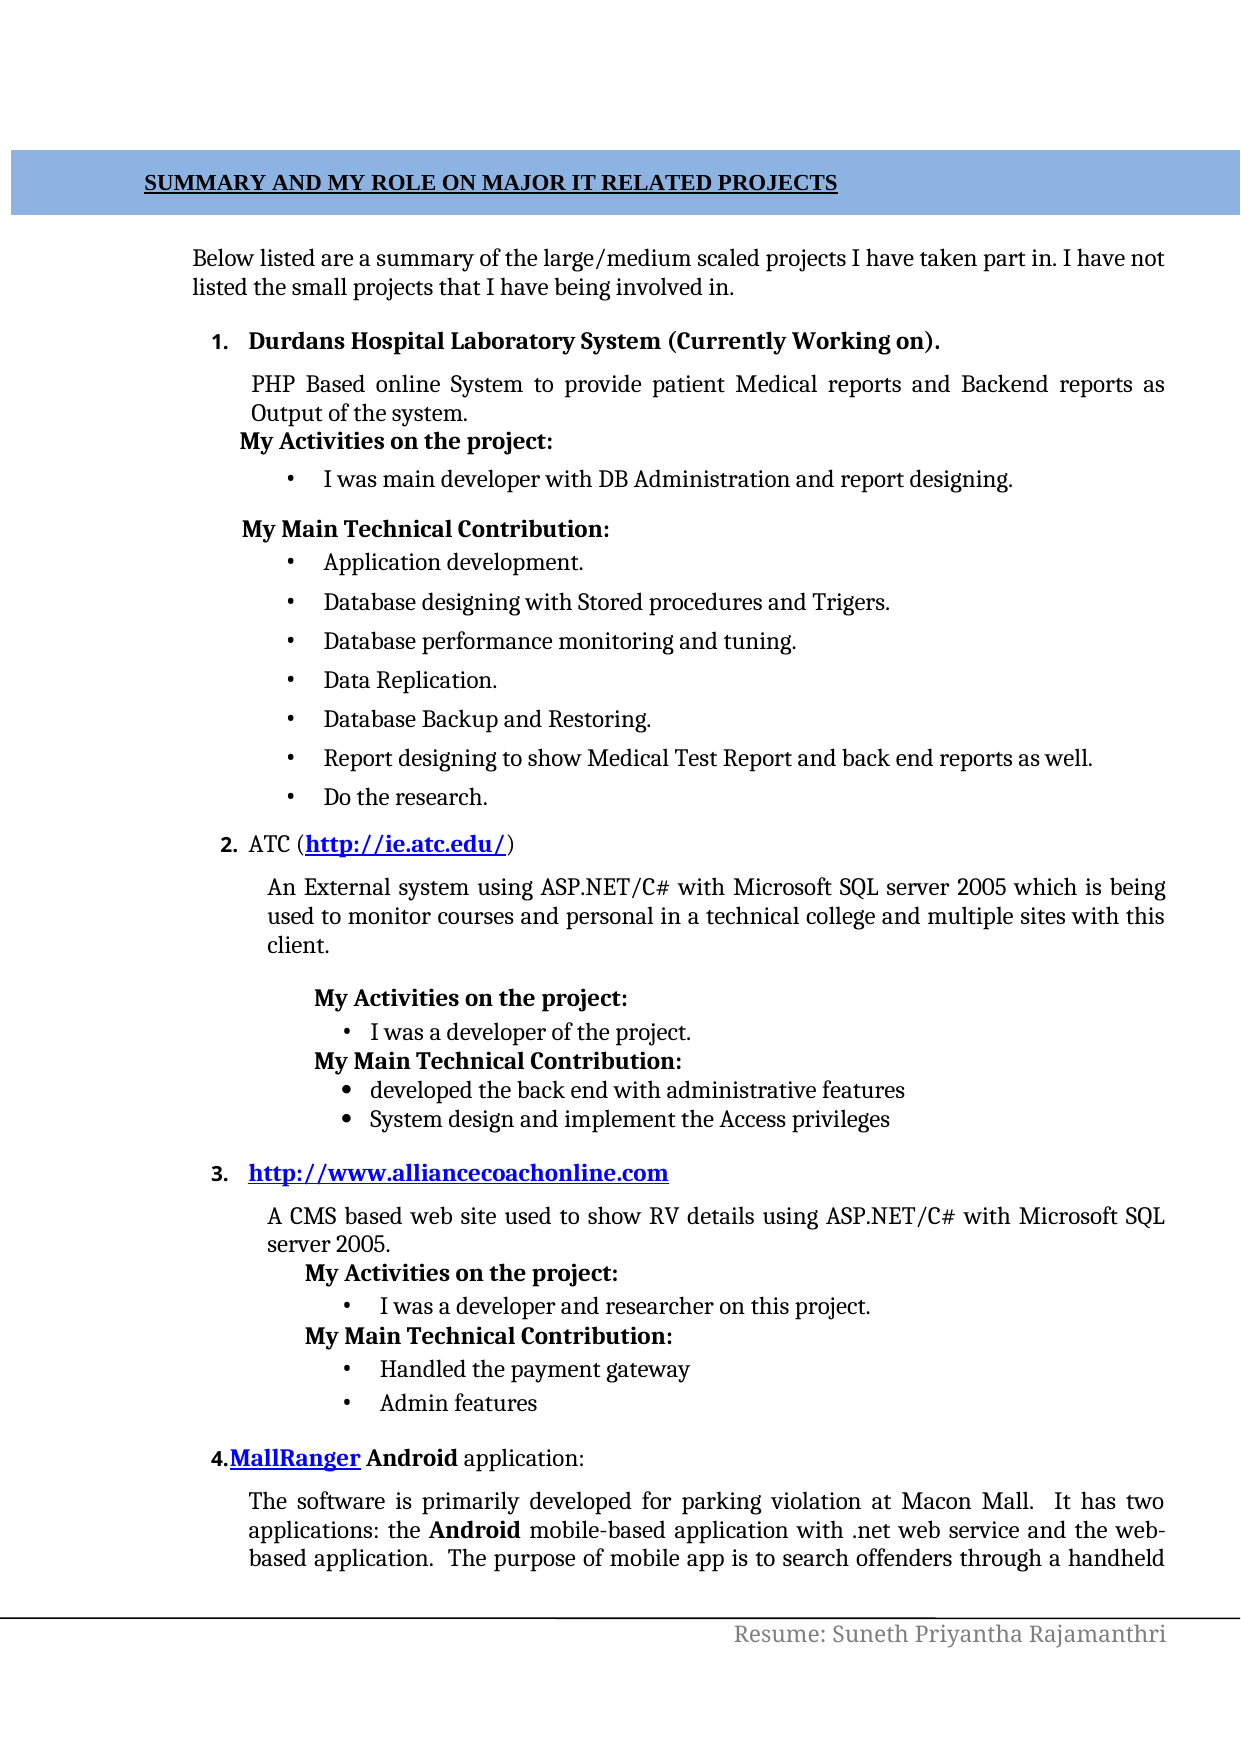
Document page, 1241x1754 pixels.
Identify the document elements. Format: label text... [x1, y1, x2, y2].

list developed the back end with administrative features [342, 1076, 1167, 1105]
list Do the research. [286, 779, 1167, 813]
text An External system using ASP.NET/C# with Microsoft SQL server 2005 which is being used to monitor courses and personal in a technical college and multiple sites with this client. [267, 873, 1167, 959]
list I was main developer with DB Administration and report designing. [286, 460, 1167, 494]
list Database Backup and Restoring. [286, 701, 1167, 735]
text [248, 1487, 1167, 1573]
list http://www.alliancecoachonline.com [211, 1158, 1167, 1187]
list Application development. [286, 544, 1167, 578]
list Handled the payment gateway [342, 1351, 1167, 1385]
list Database designing with Stored procedures and Trigers. [286, 583, 1167, 617]
list System design and implement the Access privileges [342, 1105, 1167, 1133]
table_cell SUMMARY AND MY ROLE ON MAJOR IT RELATED PROJECTS [11, 150, 1240, 215]
list MallRanger Android application: [211, 1444, 1167, 1472]
list Database performance monitoring and tuning. [286, 622, 1167, 656]
text My Main Technical Contribution: [304, 1322, 1167, 1351]
list I was a developer and researcher on this project. [342, 1288, 1167, 1322]
list Durdans Hospital Laboratory System (Currently Working on). [211, 327, 1167, 355]
text My Main Technical Contribution: [295, 1047, 1167, 1076]
text My Main Technical Contribution: [192, 515, 1167, 544]
text My Activities on the project: [304, 1259, 1167, 1288]
list ATC (http://ie.atc.edu/) [220, 830, 1167, 859]
list My Activities on the project: [314, 984, 1167, 1013]
list Admin features [342, 1385, 1167, 1419]
list Report designing to show Medical Test Report and back end reports as well. [286, 740, 1167, 774]
text A CMS based web site used to show RV details using ASP.NET/C# with Microsoft SQL server 2005. [267, 1202, 1167, 1259]
list Data Replication. [286, 661, 1167, 696]
list My Activities on the project: [173, 427, 1167, 456]
list I was a developer of the project. [342, 1013, 1167, 1047]
text PHP Based online System to provide patient Medical reports and Backend reports as Output of the system. [251, 370, 1167, 427]
text Below listed are a summary of the large/medium scaled projects I have taken part in. I have not listed the small projects that I have being involved in. [192, 244, 1167, 302]
